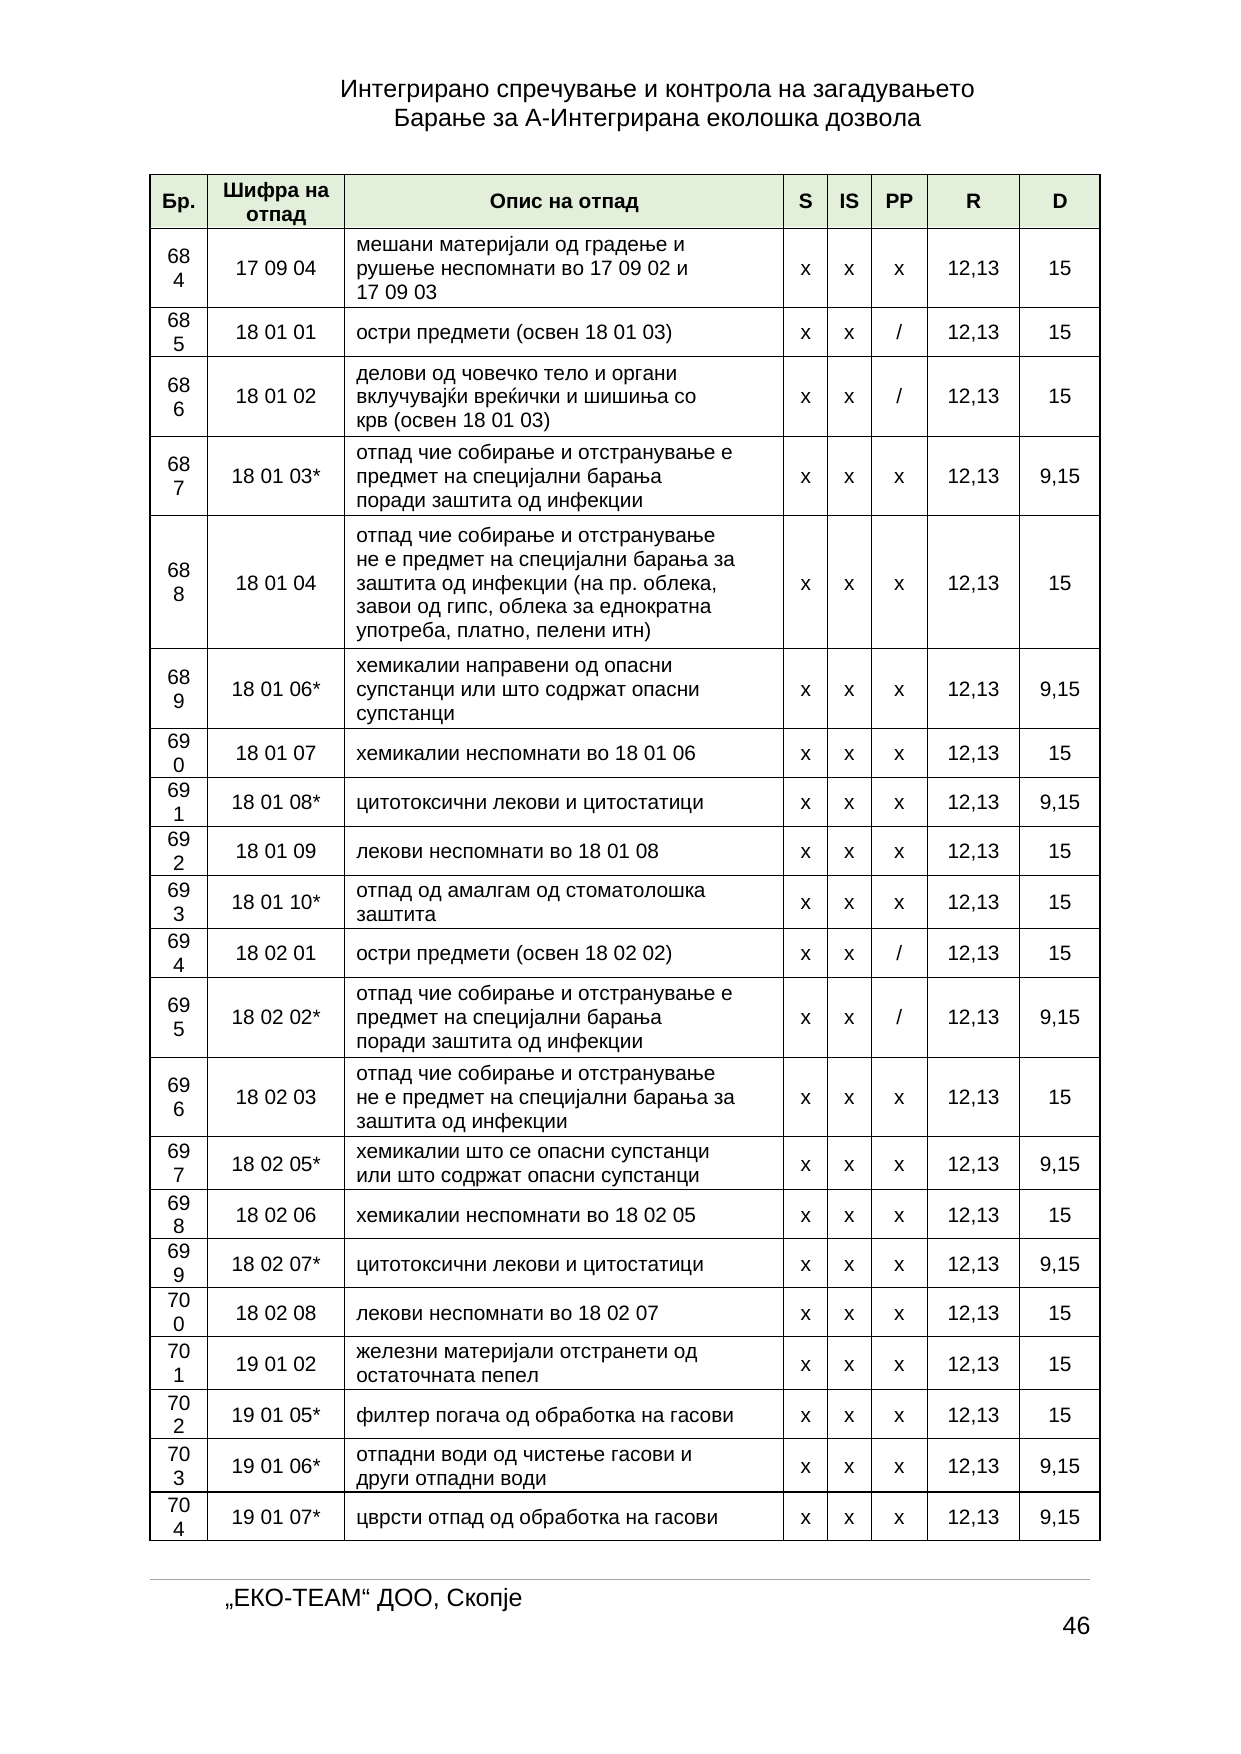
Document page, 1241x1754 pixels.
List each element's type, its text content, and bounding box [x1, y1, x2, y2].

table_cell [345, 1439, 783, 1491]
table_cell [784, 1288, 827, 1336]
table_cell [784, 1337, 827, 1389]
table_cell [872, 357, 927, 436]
table_header Опис на отпад [345, 175, 783, 227]
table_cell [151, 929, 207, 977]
table_header S [784, 175, 827, 227]
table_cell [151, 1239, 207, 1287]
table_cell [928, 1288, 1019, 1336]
table_header R [928, 175, 1019, 227]
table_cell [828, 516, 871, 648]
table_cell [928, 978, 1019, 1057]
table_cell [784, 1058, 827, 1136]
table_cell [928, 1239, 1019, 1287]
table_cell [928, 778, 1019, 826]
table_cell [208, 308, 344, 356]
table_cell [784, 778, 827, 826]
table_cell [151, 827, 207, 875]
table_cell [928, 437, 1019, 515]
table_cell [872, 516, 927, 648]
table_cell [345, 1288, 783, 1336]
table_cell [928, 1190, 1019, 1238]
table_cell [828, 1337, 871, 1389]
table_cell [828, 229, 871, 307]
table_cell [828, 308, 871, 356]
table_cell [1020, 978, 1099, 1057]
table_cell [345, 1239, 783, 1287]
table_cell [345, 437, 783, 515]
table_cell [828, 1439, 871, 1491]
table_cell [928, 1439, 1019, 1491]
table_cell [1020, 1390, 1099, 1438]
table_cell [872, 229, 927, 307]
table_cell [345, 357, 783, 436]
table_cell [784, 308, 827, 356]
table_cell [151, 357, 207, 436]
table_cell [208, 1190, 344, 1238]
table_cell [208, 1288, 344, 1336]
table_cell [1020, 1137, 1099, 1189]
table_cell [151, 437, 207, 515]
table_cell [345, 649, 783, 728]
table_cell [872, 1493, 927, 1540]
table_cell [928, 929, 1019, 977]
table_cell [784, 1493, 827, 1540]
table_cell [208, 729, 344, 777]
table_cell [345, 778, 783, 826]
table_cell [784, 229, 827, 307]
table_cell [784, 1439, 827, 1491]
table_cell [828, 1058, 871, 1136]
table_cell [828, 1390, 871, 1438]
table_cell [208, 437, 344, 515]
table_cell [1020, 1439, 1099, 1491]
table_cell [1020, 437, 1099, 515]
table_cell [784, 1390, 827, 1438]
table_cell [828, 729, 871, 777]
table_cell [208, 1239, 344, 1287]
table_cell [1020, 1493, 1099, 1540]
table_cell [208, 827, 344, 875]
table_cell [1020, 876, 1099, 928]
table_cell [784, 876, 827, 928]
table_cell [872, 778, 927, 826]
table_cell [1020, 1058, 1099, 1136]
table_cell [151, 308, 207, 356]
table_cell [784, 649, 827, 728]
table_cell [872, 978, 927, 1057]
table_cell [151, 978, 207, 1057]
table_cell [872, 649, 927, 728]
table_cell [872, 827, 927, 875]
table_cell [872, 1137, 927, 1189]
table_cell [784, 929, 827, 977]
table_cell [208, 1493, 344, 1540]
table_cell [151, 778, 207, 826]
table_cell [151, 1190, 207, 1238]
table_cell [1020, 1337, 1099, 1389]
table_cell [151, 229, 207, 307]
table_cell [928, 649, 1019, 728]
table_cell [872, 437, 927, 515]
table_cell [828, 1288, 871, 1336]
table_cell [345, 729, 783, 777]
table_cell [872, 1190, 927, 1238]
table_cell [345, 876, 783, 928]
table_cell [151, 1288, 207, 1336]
table_header Шифра на отпад [208, 175, 344, 227]
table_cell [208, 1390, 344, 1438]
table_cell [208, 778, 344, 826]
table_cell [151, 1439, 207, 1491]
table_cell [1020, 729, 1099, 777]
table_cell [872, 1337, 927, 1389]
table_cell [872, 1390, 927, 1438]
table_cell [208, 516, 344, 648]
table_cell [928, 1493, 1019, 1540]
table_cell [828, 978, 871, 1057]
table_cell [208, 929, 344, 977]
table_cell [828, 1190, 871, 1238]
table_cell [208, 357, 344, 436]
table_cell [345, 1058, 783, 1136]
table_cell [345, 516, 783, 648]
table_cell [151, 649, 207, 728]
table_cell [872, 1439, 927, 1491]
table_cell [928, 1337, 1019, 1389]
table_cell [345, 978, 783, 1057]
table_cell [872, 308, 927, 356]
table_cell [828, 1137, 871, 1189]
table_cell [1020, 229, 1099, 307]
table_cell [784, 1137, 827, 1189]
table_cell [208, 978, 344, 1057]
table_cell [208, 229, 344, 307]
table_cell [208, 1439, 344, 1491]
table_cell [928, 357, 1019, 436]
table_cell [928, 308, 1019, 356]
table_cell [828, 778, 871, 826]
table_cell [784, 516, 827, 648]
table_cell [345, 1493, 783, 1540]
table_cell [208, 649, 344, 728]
table_header Бр. [151, 175, 207, 227]
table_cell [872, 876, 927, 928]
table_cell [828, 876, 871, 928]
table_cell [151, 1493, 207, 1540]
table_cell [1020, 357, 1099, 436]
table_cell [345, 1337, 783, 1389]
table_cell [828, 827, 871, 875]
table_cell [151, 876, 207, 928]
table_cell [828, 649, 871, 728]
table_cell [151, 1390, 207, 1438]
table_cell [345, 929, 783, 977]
table_header IS [828, 175, 871, 227]
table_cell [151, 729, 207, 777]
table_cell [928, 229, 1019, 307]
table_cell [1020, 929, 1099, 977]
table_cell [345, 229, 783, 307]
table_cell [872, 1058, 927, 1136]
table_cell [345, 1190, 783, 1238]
table_header D [1020, 175, 1099, 227]
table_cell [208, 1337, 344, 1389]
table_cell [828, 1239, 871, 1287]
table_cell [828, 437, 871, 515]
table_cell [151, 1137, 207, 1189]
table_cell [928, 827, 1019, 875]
table_header PP [872, 175, 927, 227]
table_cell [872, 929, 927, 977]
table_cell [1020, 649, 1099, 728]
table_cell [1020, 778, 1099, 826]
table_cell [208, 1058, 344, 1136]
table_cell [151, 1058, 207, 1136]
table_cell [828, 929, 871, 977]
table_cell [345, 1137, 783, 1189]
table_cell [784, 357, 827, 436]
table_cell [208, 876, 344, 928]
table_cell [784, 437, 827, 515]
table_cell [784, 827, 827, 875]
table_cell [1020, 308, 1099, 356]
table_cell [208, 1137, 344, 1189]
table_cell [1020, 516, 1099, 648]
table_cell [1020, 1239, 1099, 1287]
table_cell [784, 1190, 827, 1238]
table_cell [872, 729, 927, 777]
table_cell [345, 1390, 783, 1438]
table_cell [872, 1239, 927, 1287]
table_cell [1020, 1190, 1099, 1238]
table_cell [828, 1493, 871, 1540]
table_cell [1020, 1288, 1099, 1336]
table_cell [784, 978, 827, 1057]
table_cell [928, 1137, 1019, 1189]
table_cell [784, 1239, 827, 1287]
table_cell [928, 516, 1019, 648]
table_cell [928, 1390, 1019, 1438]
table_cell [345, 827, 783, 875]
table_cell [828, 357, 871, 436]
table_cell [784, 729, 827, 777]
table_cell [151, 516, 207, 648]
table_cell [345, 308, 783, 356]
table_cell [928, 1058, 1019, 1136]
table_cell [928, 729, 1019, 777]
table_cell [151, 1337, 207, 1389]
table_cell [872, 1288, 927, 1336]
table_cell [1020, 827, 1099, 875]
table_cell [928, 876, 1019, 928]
